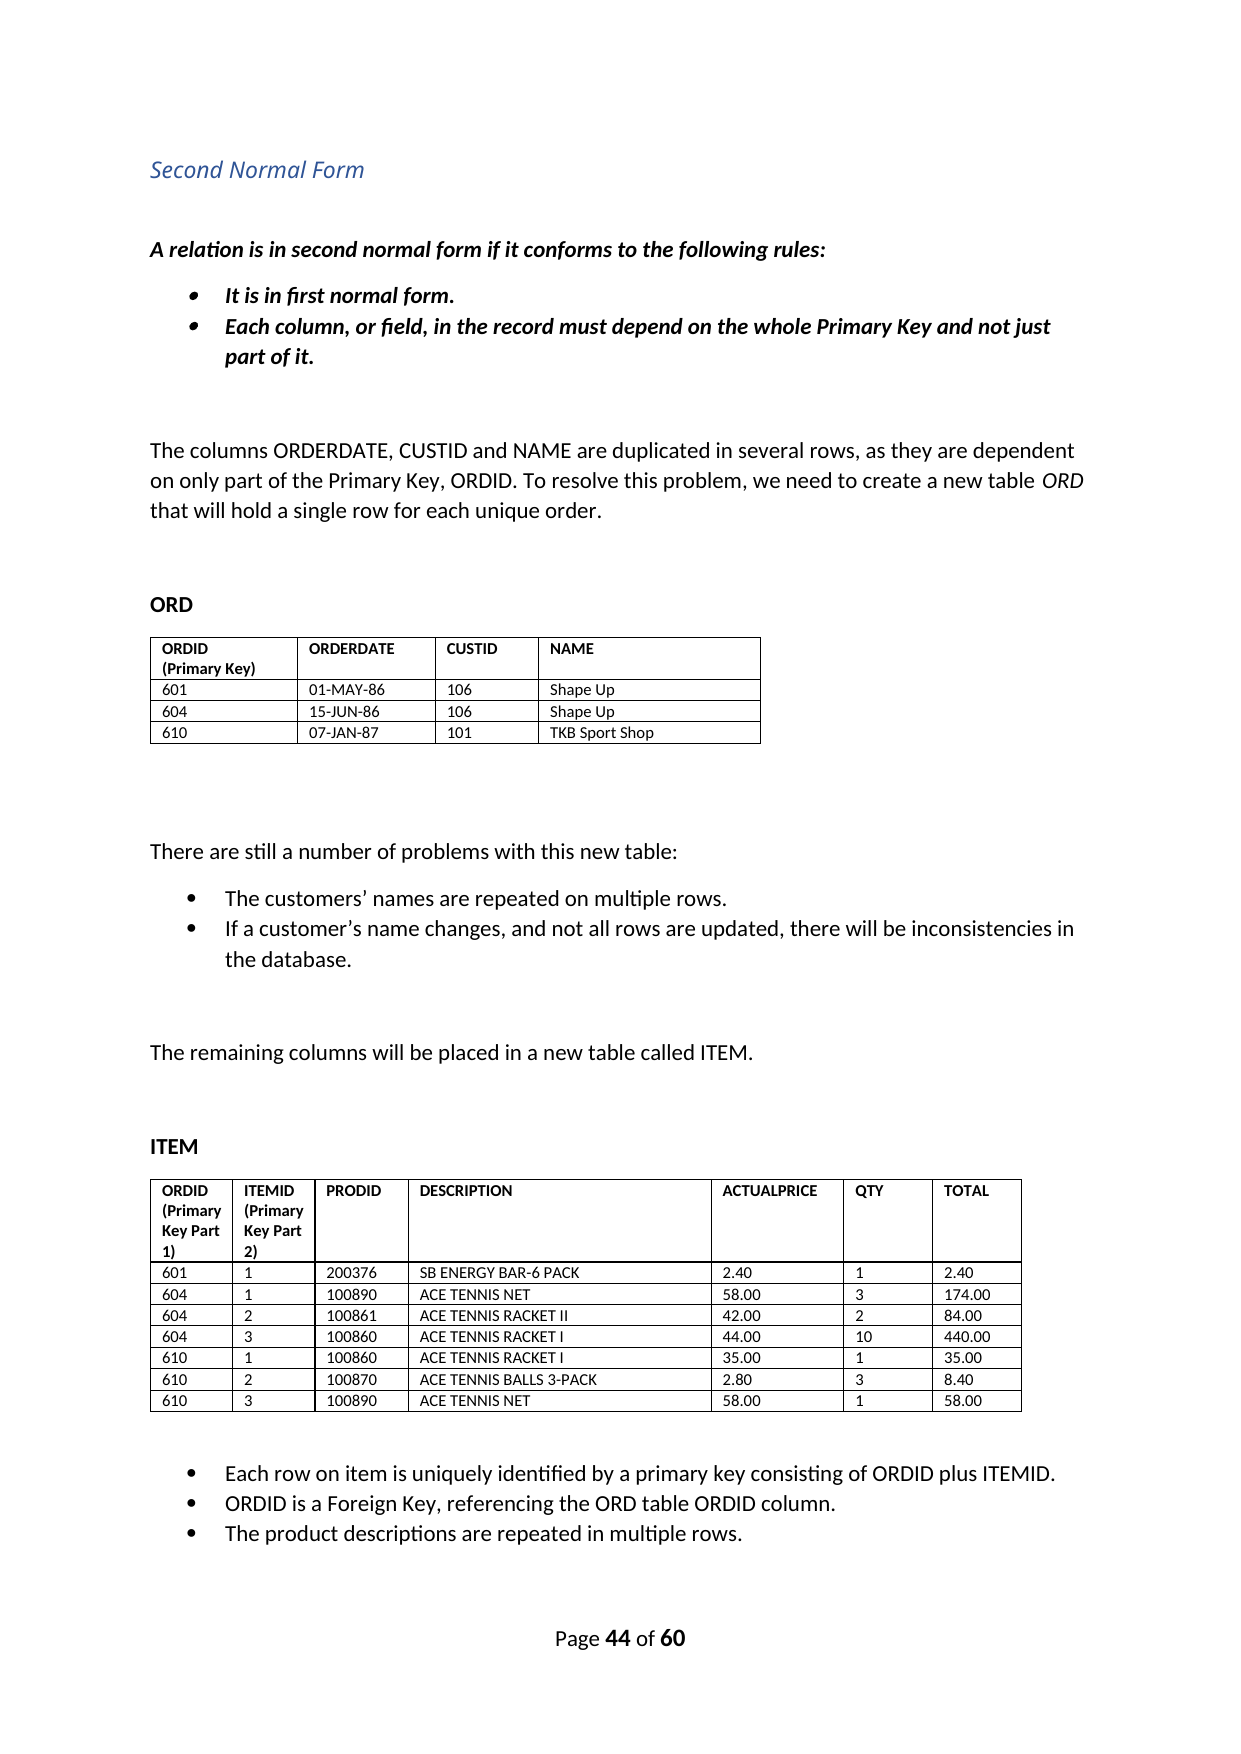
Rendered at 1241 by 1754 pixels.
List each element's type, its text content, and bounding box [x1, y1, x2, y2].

table_cell 2.40 [933, 1263, 1021, 1283]
table_header ACTUALPRICE [712, 1180, 843, 1261]
table_cell ACE TENNIS RACKET I [409, 1326, 711, 1347]
table_cell 2 [233, 1305, 314, 1325]
table_cell 3 [233, 1326, 314, 1347]
table_cell ACE TENNIS NET [409, 1284, 711, 1304]
table_header ORDERDATE [298, 638, 435, 678]
list The product descriptions are repeated in multiple rows. [187, 1519, 1090, 1547]
list If a customer’s name changes, and not all rows are updated, there will be inconsistencies in the database. [187, 914, 1090, 973]
table_cell 58.00 [712, 1391, 843, 1411]
table_cell ACE TENNIS RACKET I [409, 1348, 711, 1368]
table_cell 1 [844, 1391, 932, 1411]
table_cell 1 [233, 1348, 314, 1368]
table_header CUSTID [436, 638, 538, 678]
table_cell 601 [151, 680, 297, 700]
table_header ORDID (Primary Key Part 1) [151, 1180, 232, 1261]
list Each row on item is uniquely identified by a primary key consisting of ORDID plus ITEMID. [187, 1459, 1090, 1487]
table_cell 58.00 [933, 1391, 1021, 1411]
table_cell 101 [436, 722, 538, 743]
table_cell 84.00 [933, 1305, 1021, 1325]
table_cell 106 [436, 680, 538, 700]
table_cell 604 [151, 1305, 232, 1325]
table_cell 1 [233, 1263, 314, 1283]
table_cell 604 [151, 701, 297, 721]
table_cell 3 [233, 1391, 314, 1411]
table_cell 610 [151, 722, 297, 743]
table_cell 42.00 [712, 1305, 843, 1325]
table_cell 100860 [316, 1348, 408, 1368]
table_cell 200376 [316, 1263, 408, 1283]
text A relation is in second normal form if it conforms to the following rules: [150, 235, 1090, 263]
table_cell 100890 [316, 1391, 408, 1411]
table_cell 100861 [316, 1305, 408, 1325]
table_cell 604 [151, 1284, 232, 1304]
table_cell 440.00 [933, 1326, 1021, 1347]
table_cell TKB Sport Shop [539, 722, 760, 743]
table_cell 100860 [316, 1326, 408, 1347]
text The columns ORDERDATE, CUSTID and NAME are duplicated in several rows, as they are dependent on only part of the Primary Key, ORDID. To resolve this problem, we need to create a new table ORD that will hold a single row for each unique order. [150, 436, 1090, 524]
subtitle Second Normal Form [150, 154, 1090, 185]
table_cell 2 [844, 1305, 932, 1325]
table_cell 01-MAY-86 [298, 680, 435, 700]
table_header ITEMID (Primary Key Part 2) [233, 1180, 314, 1261]
table_cell 610 [151, 1391, 232, 1411]
table_cell Shape Up [539, 680, 760, 700]
table_cell 604 [151, 1326, 232, 1347]
table_cell ACE TENNIS RACKET II [409, 1305, 711, 1325]
table_cell 2.40 [712, 1263, 843, 1283]
table_cell Shape Up [539, 701, 760, 721]
text The remaining columns will be placed in a new table called ITEM. [150, 1038, 1090, 1066]
table_header QTY [844, 1180, 932, 1261]
table_cell 106 [436, 701, 538, 721]
table_header TOTAL [933, 1180, 1021, 1261]
table_cell 07-JAN-87 [298, 722, 435, 743]
table_header ORDID (Primary Key) [151, 638, 297, 678]
table_header DESCRIPTION [409, 1180, 711, 1261]
list It is in first normal form. [187, 282, 1090, 310]
table_cell ACE TENNIS BALLS 3-PACK [409, 1369, 711, 1389]
table_cell 601 [151, 1263, 232, 1283]
table_cell 15-JUN-86 [298, 701, 435, 721]
table_header PRODID [316, 1180, 408, 1261]
table_cell 100890 [316, 1284, 408, 1304]
table_cell 1 [233, 1284, 314, 1304]
table_header NAME [539, 638, 760, 678]
text ORD [150, 590, 1090, 618]
table_cell 1 [844, 1263, 932, 1283]
table_cell 174.00 [933, 1284, 1021, 1304]
table_cell SB ENERGY BAR-6 PACK [409, 1263, 711, 1283]
table_cell 3 [844, 1369, 932, 1389]
table_cell 2 [233, 1369, 314, 1389]
table_cell 2.80 [712, 1369, 843, 1389]
text ITEM [150, 1132, 1090, 1160]
table_cell 3 [844, 1284, 932, 1304]
table_cell 610 [151, 1348, 232, 1368]
table_cell 58.00 [712, 1284, 843, 1304]
list Each column, or field, in the record must depend on the whole Primary Key and not just part of it. [187, 312, 1090, 370]
table_cell 35.00 [712, 1348, 843, 1368]
list The customers’ names are repeated on multiple rows. [187, 884, 1090, 912]
list ORDID is a Foreign Key, referencing the ORD table ORDID column. [187, 1489, 1090, 1517]
table_cell ACE TENNIS NET [409, 1391, 711, 1411]
table_cell 1 [844, 1348, 932, 1368]
table_cell 10 [844, 1326, 932, 1347]
table_cell 610 [151, 1369, 232, 1389]
table_cell 8.40 [933, 1369, 1021, 1389]
table_cell 100870 [316, 1369, 408, 1389]
text There are still a number of problems with this new table: [150, 837, 1090, 865]
table_cell 44.00 [712, 1326, 843, 1347]
table_cell 35.00 [933, 1348, 1021, 1368]
